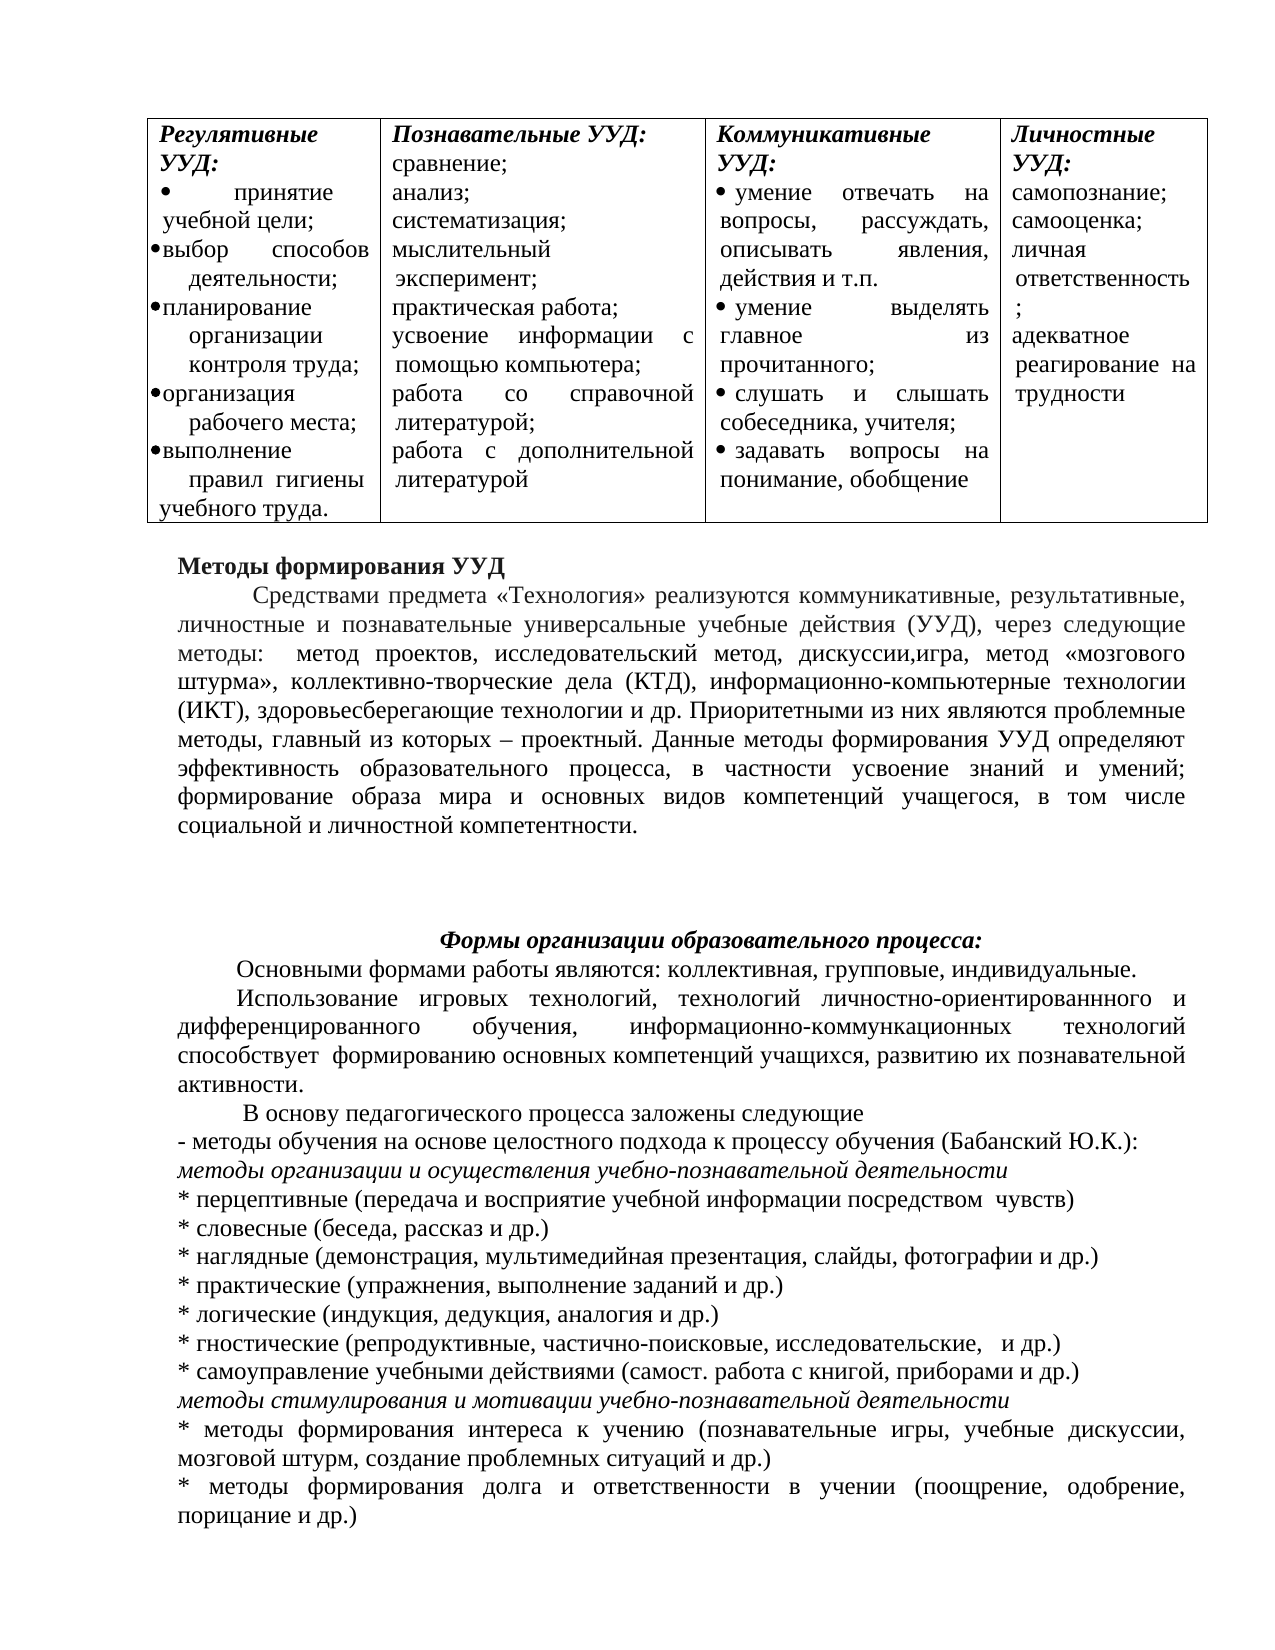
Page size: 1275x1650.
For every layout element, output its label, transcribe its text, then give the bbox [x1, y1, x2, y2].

text - методы обучения на основе целостного подхода к процессу обучения (Бабанский Ю.К.): [177, 1126, 1186, 1155]
text * методы формирования интереса к учению (познавательные игры, учебные дискуссии, мозговой штурм, создание проблемных ситуаций и др.) [177, 1414, 1186, 1471]
text Использование игровых технологий, технологий личностно-ориентированнного и дифференцированного обучения, информационно-коммункационных технологий способствует формированию основных компетенций учащихся, развитию их познавательной активности. [177, 983, 1186, 1098]
table_header Регулятивные УУД: принятие учебной цели; выбор способов деятельности; планирование организации контроля труда; организация рабочего места; выполнение правил гигиены учебного труда. [148, 119, 380, 522]
table_header Личностные УУД: самопознание; самооценка; личная ответственность; адекватное реагирование на трудности [1001, 119, 1207, 522]
text * перцептивные (передача и восприятие учебной информации посредством чувств) [177, 1184, 1186, 1213]
text * логические (индукция, дедукция, аналогия и др.) [177, 1299, 1186, 1328]
text методы стимулирования и мотивации учебно-познавательной деятельности [177, 1385, 1186, 1414]
text Формы организации образовательного процесса: [177, 925, 1186, 954]
text Средствами предмета «Технология» реализуются коммуникативные, результативные, личностные и познавательные универсальные учебные действия (УУД), через следующие методы: метод проектов, исследовательский метод, дискуссии,игра, метод «мозгового штурма», коллективно-творческие дела (КТД), информационно-компьютерные технологии (ИКТ), здоровьесберегающие технологии и др. Приоритетными из них являются проблемные методы, главный из которых – проектный. Данные методы формирования УУД определяют эффективность образовательного процесса, в частности усвоение знаний и умений; формирование образа мира и основных видов компетенций учащегося, в том числе социальной и личностной компетентности. [177, 580, 1186, 839]
text * гностические (репродуктивные, частично-поисковые, исследовательские, и др.) [177, 1328, 1186, 1356]
text * наглядные (демонстрация, мультимедийная презентация, слайды, фотографии и др.) [177, 1241, 1186, 1270]
text Методы формирования УУД [177, 551, 1186, 580]
text * словесные (беседа, рассказ и др.) [177, 1213, 1186, 1241]
text * методы формирования долга и ответственности в учении (поощрение, одобрение, порицание и др.) [177, 1471, 1186, 1529]
text * практические (упражнения, выполнение заданий и др.) [177, 1270, 1186, 1299]
text Основными формами работы являются: коллективная, групповые, индивидуальные. [177, 954, 1186, 983]
table_header Коммуникативные УУД: умение отвечать на вопросы, рассуждать, описывать явления, действия и т.п. умение выделять главное из прочитанного; слушать и слышать собеседника, учителя; задавать вопросы на понимание, обобщение [706, 119, 1000, 522]
text методы организации и осуществления учебно-познавательной деятельности [177, 1155, 1186, 1184]
text * самоуправление учебными действиями (самост. работа с книгой, приборами и др.) [177, 1356, 1186, 1385]
text В основу педагогического процесса заложены следующие [177, 1098, 1186, 1126]
table_header Познавательные УУД: сравнение; анализ; систематизация; мыслительный эксперимент; практическая работа; усвоение информации с помощью компьютера; работа со справочной литературой; работа с дополнительной литературой [381, 119, 705, 522]
